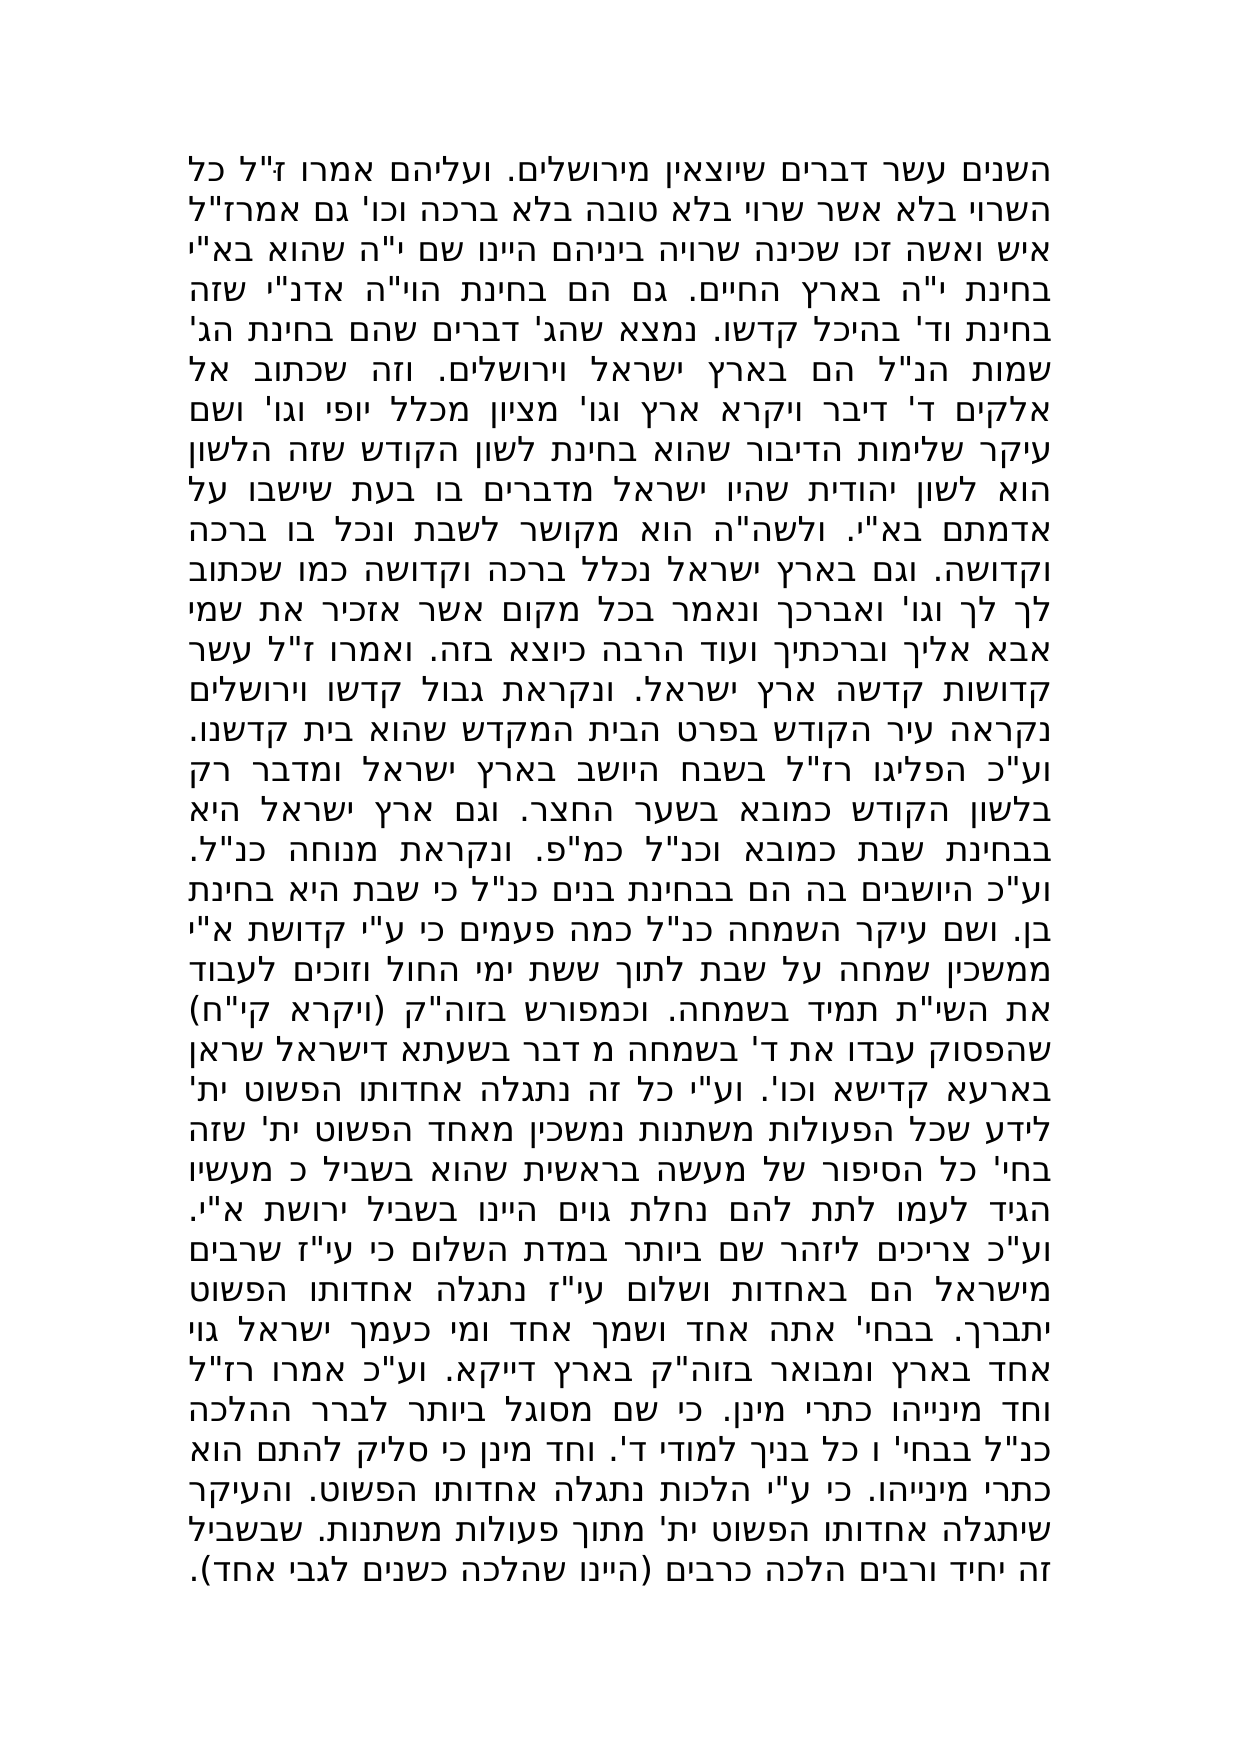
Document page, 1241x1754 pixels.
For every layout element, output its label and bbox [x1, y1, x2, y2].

text [187, 150, 1053, 1590]
